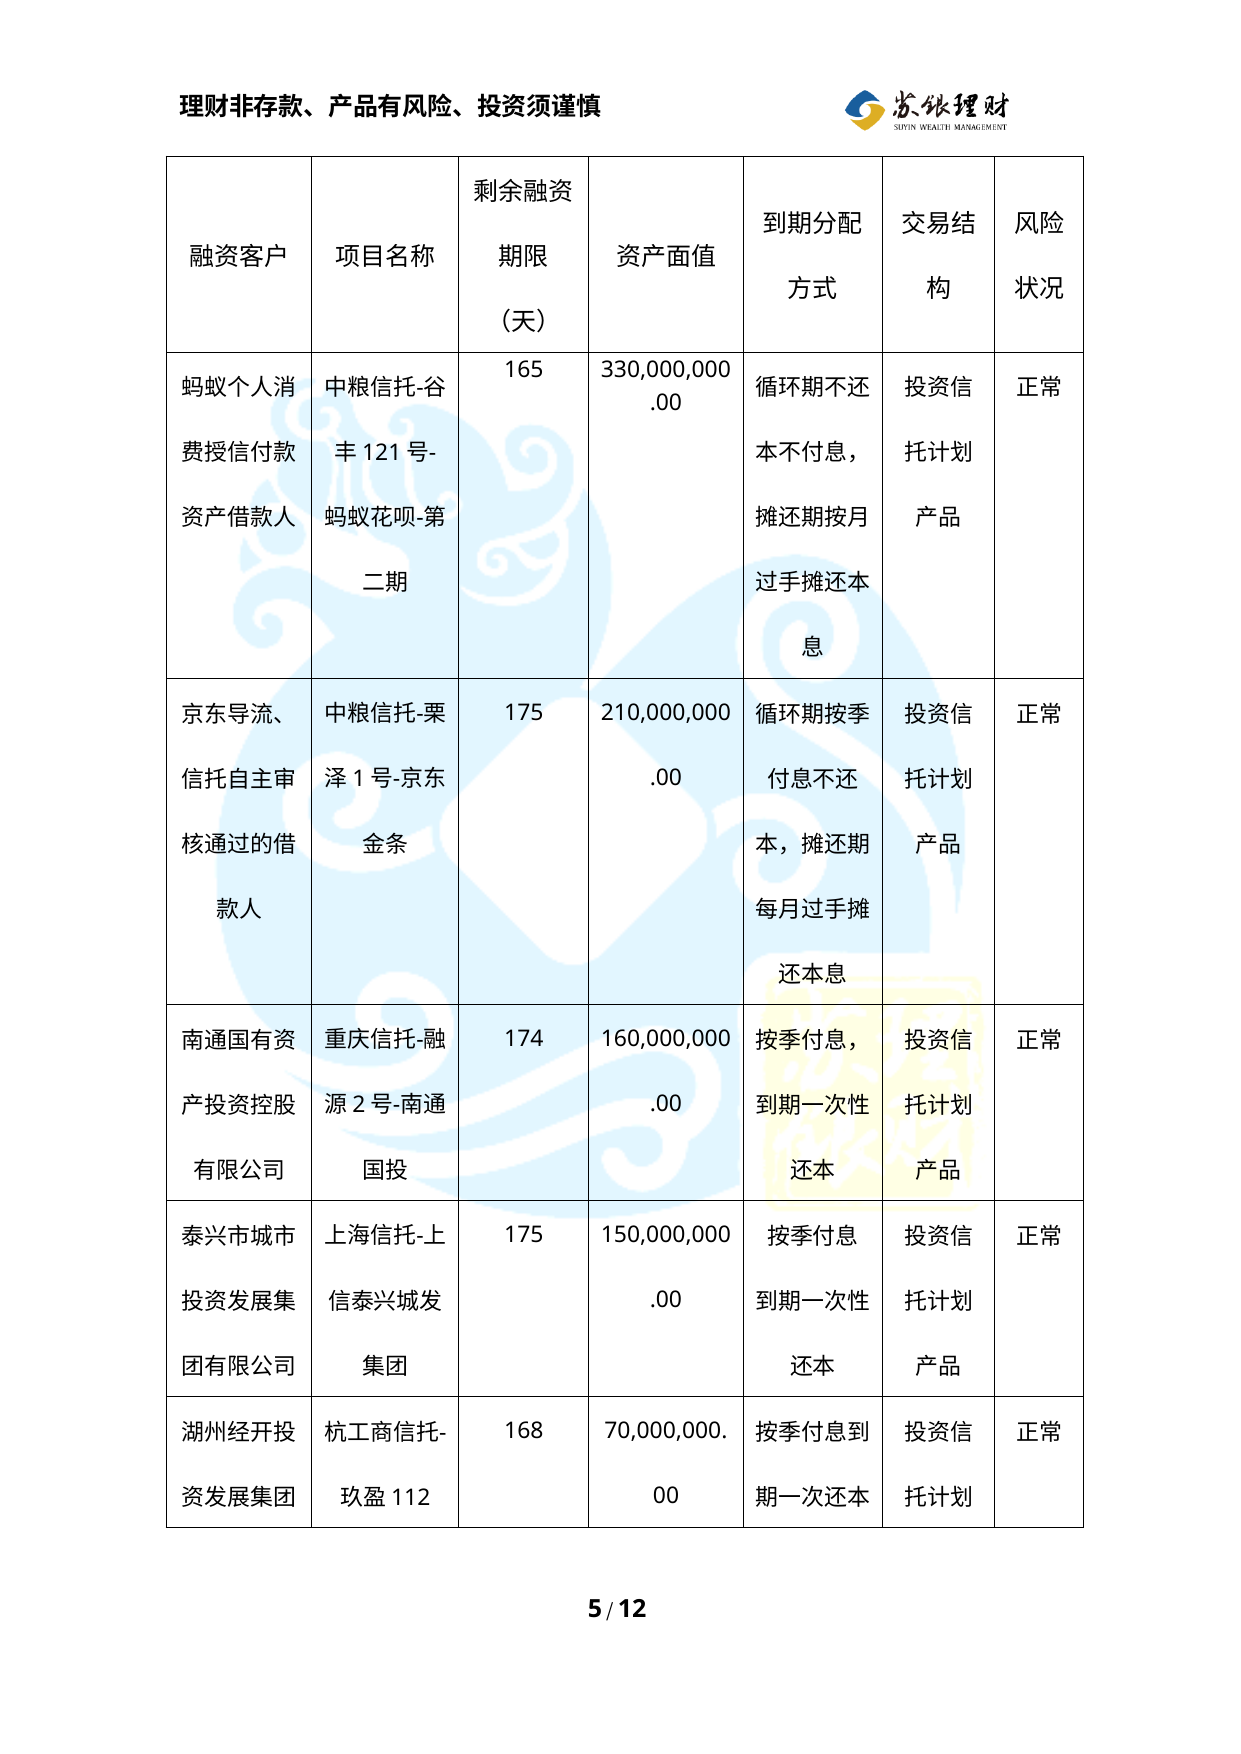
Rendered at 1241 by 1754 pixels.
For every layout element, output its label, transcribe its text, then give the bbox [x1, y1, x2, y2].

table_cell 150,000,000.00 [589, 1201, 743, 1396]
table_header 交易结构 [883, 157, 994, 352]
table_cell 按季付息 到期一次性还本 [744, 1201, 882, 1396]
table_header 资产面值 [589, 157, 743, 352]
table_cell 正常 [995, 679, 1083, 1004]
table_cell 330,000,000.00 [589, 353, 743, 678]
table_cell 160,000,000.00 [589, 1005, 743, 1200]
table_cell 投资信托计划产品 [883, 1005, 994, 1200]
table_header 剩余融资期限（天） [459, 157, 588, 352]
table_cell 70,000,000.00 [589, 1397, 743, 1527]
table_cell 循环期按季付息不还本，摊还期每月过手摊还本息 [744, 679, 882, 1004]
table_cell 循环期不还本不付息，摊还期按月过手摊还本息 [744, 353, 882, 678]
table_cell 湖州经开投资发展集团有限公司 [167, 1397, 311, 1527]
table_cell 正常 [995, 1005, 1083, 1200]
table_cell 蚂蚁个人消费授信付款资产借款人 [167, 353, 311, 678]
table_header 项目名称 [312, 157, 458, 352]
table_cell 京东导流、信托自主审核通过的借款人 [167, 679, 311, 1004]
table_cell 正常 [995, 1201, 1083, 1396]
picture [820, 72, 1039, 143]
table_cell 175 [459, 1201, 588, 1396]
table_cell 重庆信托-融源2号-南通国投 [312, 1005, 458, 1200]
table_cell 投资信托计划产品 [883, 679, 994, 1004]
table_cell 168 [459, 1397, 588, 1527]
table_cell 中粮信托-谷丰121号-蚂蚁花呗-第二期 [312, 353, 458, 678]
table_cell 投资信托计划产品 [883, 353, 994, 678]
table_cell 上海信托-上信泰兴城发集团 [312, 1201, 458, 1396]
table_cell 投资信托计划产品 [883, 1201, 994, 1396]
table_cell 泰兴市城市投资发展集团有限公司 [167, 1201, 311, 1396]
table_header 到期分配方式 [744, 157, 882, 352]
table_cell 按季付息，到期一次性还本 [744, 1005, 882, 1200]
table_cell 南通国有资产投资控股有限公司 [167, 1005, 311, 1200]
table_header 风险状况 [995, 157, 1083, 352]
table_cell 174 [459, 1005, 588, 1200]
table_cell 210,000,000.00 [589, 679, 743, 1004]
table_header 融资客户 [167, 157, 311, 352]
table_cell 正常 [995, 1397, 1083, 1527]
table_cell 175 [459, 679, 588, 1004]
table_cell 按季付息到期一次还本 [744, 1397, 882, 1527]
table_cell 正常 [995, 353, 1083, 678]
table_cell 中粮信托-栗泽1号-京东金条 [312, 679, 458, 1004]
table_cell 165 [459, 353, 588, 678]
table_cell 杭工商信托-玖盈112号-湖州经开-第二期 [312, 1397, 458, 1527]
table_cell 投资信托计划产品 [883, 1397, 994, 1527]
